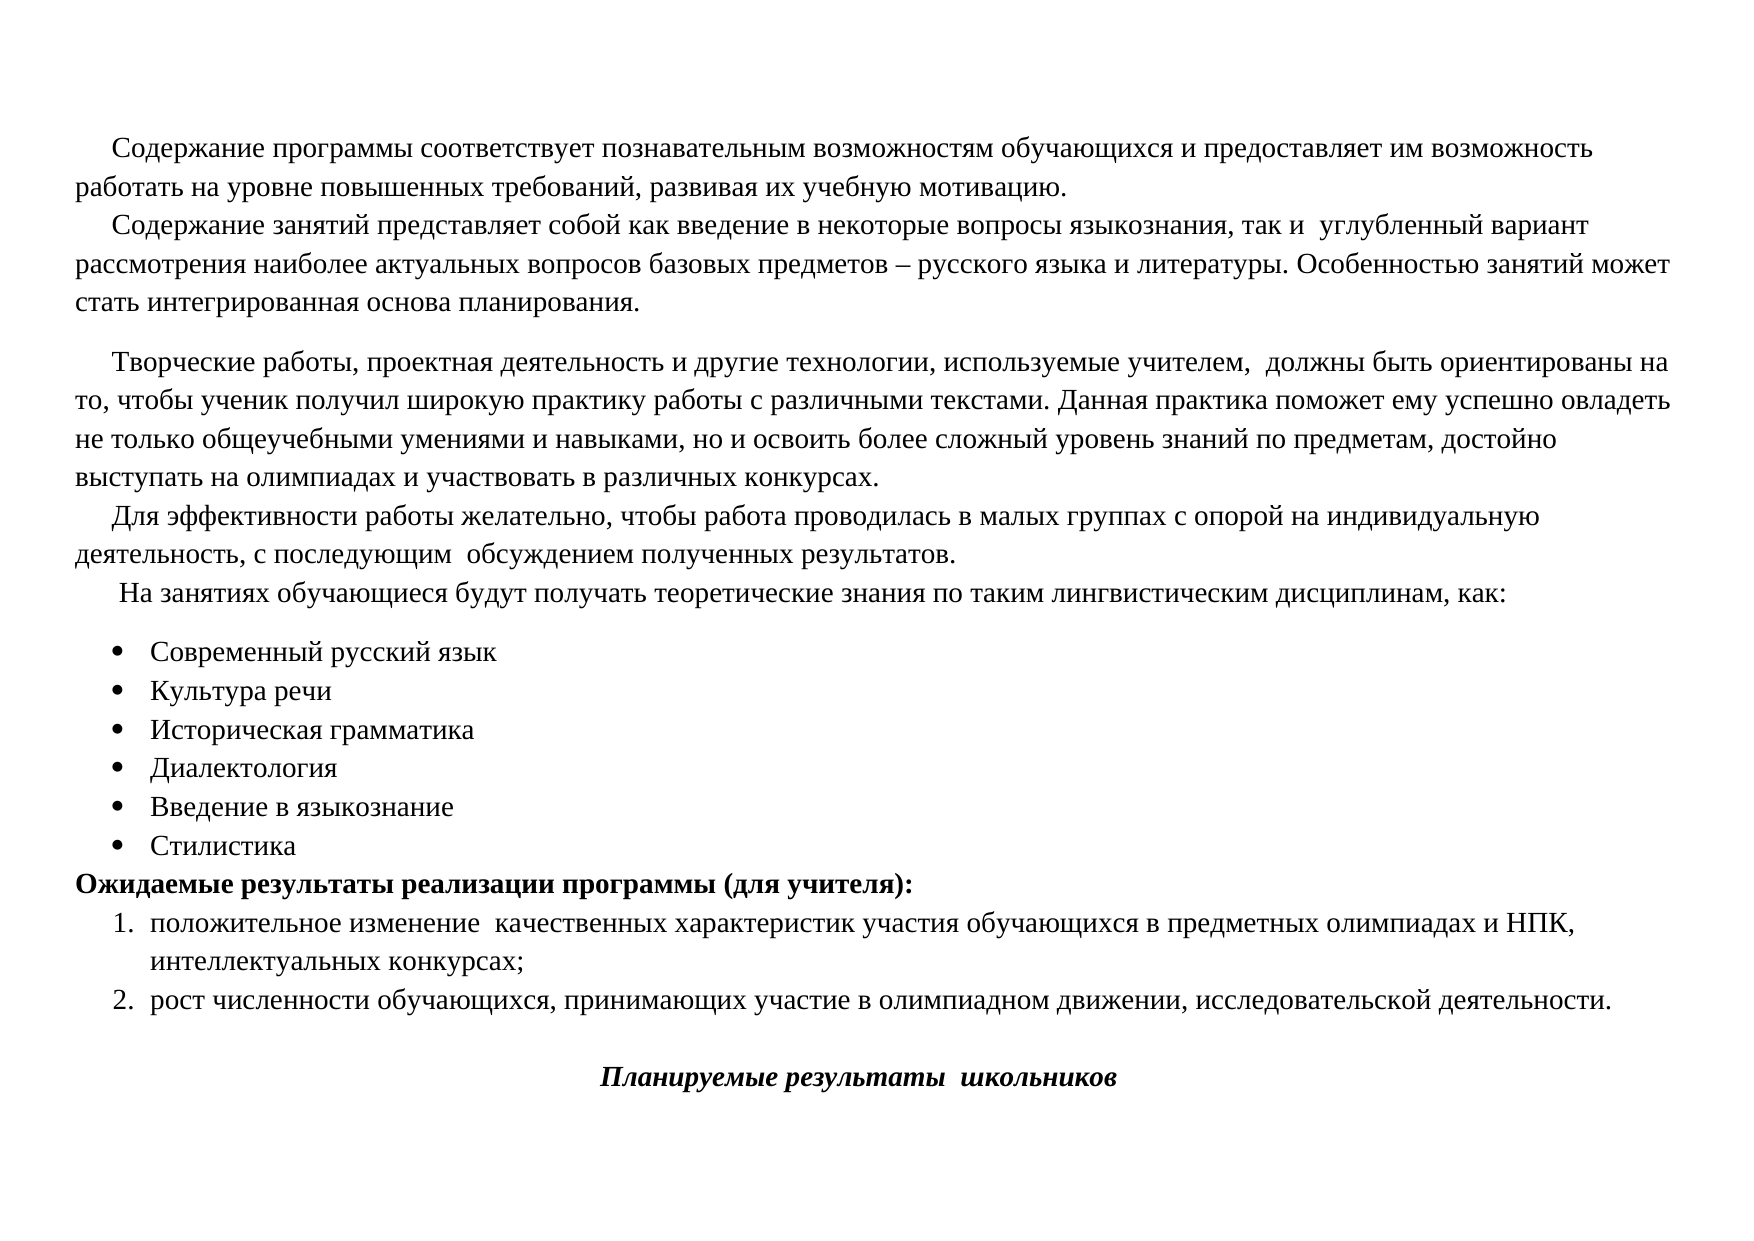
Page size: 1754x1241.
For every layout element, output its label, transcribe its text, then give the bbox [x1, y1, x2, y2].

text Для эффективности работы желательно, чтобы работа проводилась в малых группах с опорой на индивидуальную деятельность, с последующим обсуждением полученных результатов. [75, 498, 1679, 570]
text Творческие работы, проектная деятельность и другие технологии, используемые учителем, должны быть ориентированы на то, чтобы ученик получил широкую практику работы с различными текстами. Данная практика поможет ему успешно овладеть не только общеучебными умениями и навыками, но и освоить более сложный уровень знаний по предметам, достойно выступать на олимпиадах и участвовать в различных конкурсах. [75, 344, 1679, 493]
list Современный русский язык [112, 634, 1679, 668]
text На занятиях обучающиеся будут получать теоретические знания по таким лингвистическим дисциплинам, как: [75, 575, 1679, 609]
list Культура речи [112, 673, 1679, 707]
text Содержание занятий представляет собой как введение в некоторые вопросы языкознания, так и углубленный вариант рассмотрения наиболее актуальных вопросов базовых предметов – русского языка и литературы. Особенностью занятий может стать интегрированная основа планирования. [75, 207, 1679, 318]
text Ожидаемые результаты реализации программы (для учителя): [75, 866, 1679, 900]
list положительное изменение качественных характеристик участия обучающихся в предметных олимпиадах и НПК, интеллектуальных конкурсах; [112, 905, 1679, 977]
list рост численности обучающихся, принимающих участие в олимпиадном движении, исследовательской деятельности. [112, 982, 1679, 1016]
text Планируемые результаты школьников [75, 1059, 1679, 1093]
list Историческая грамматика [112, 712, 1679, 745]
list Введение в языкознание [112, 789, 1679, 823]
list Стилистика [112, 828, 1679, 861]
list Диалектология [112, 750, 1679, 784]
text Содержание программы соответствует познавательным возможностям обучающихся и предоставляет им возможность работать на уровне повышенных требований, развивая их учебную мотивацию. [75, 130, 1679, 202]
